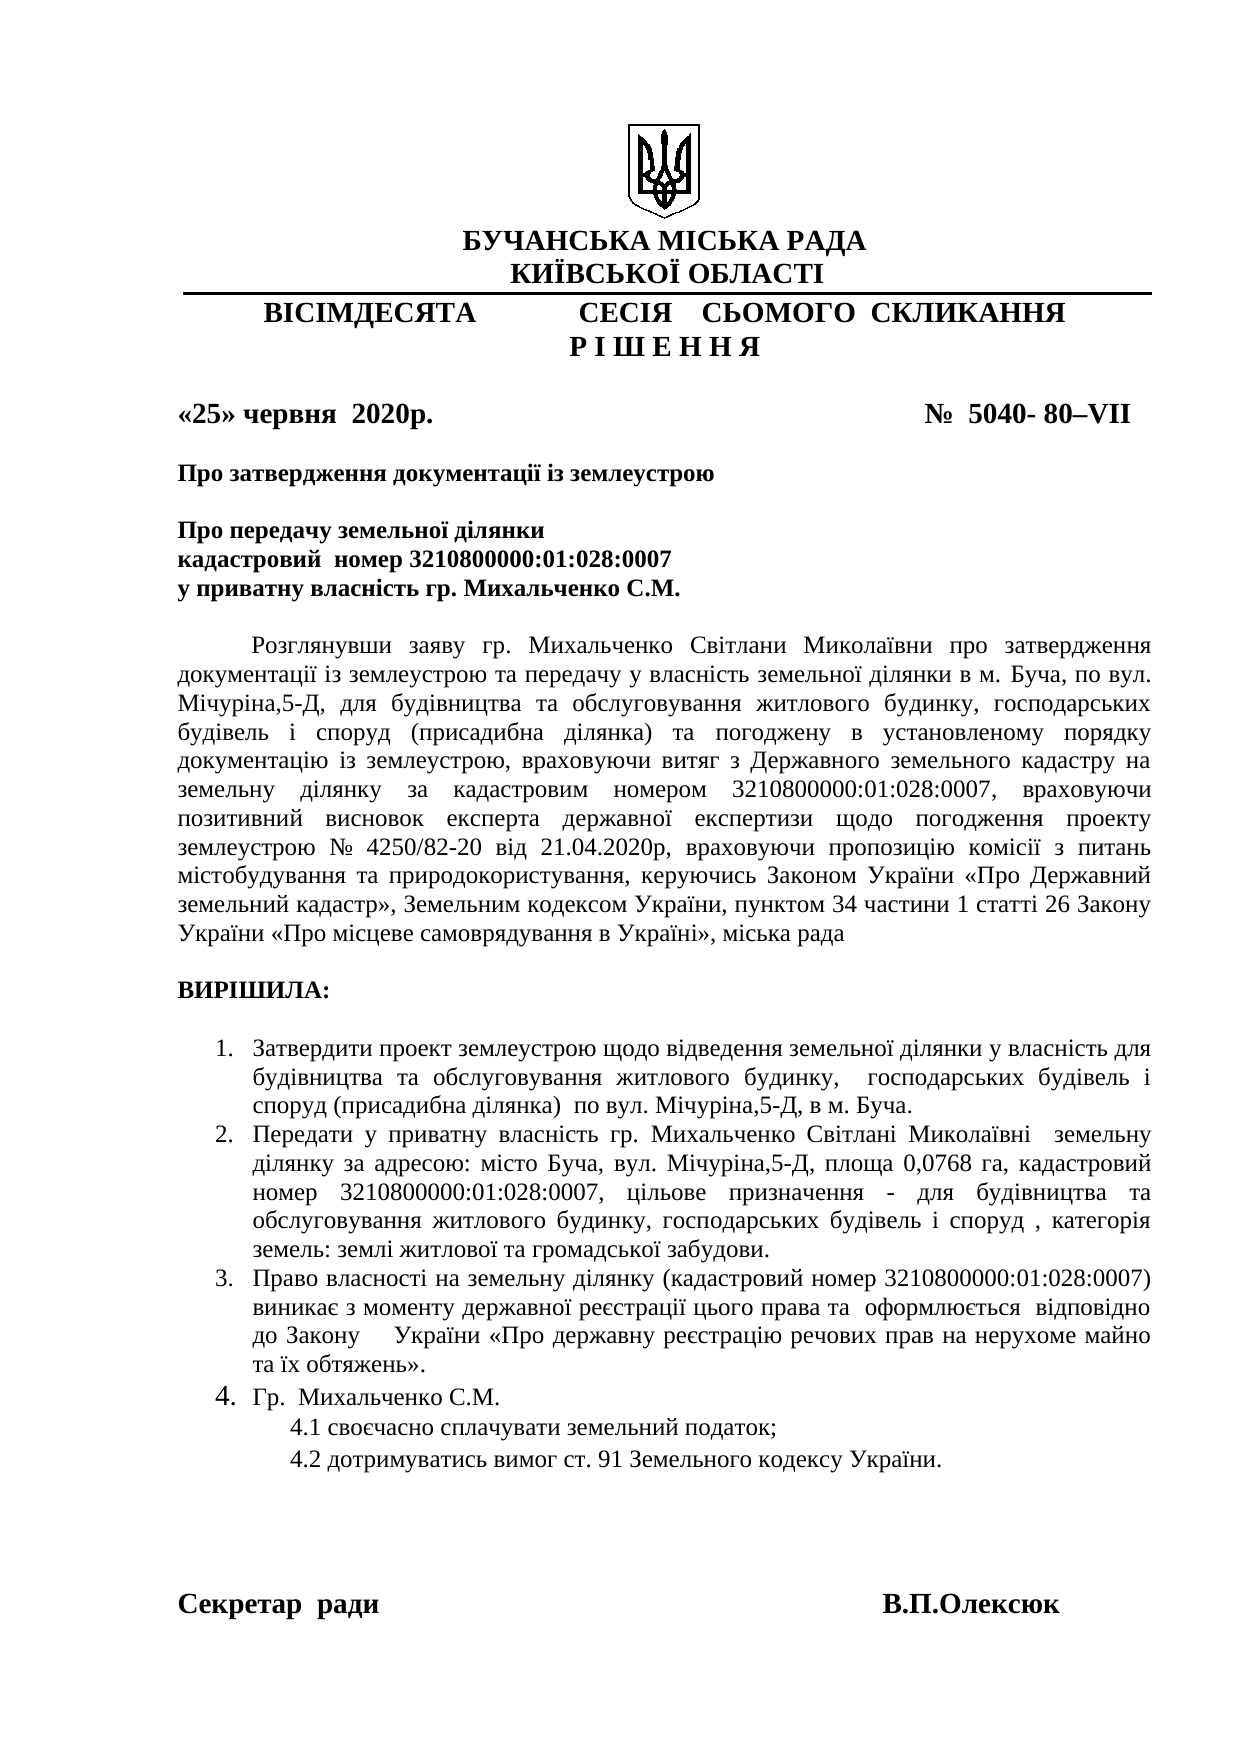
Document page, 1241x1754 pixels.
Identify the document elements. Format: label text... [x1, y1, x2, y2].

list Затвердити проект землеустрою щодо відведення земельної ділянки у власність для будівництва та обслуговування житлового будинку, господарських будівель і споруд (присадибна ділянка) по вул. Мічуріна,5-Д, в м. Буча. [215, 1033, 1152, 1119]
list Гр. Михальченко С.М. [215, 1378, 1152, 1412]
text ВИРІШИЛА: [177, 976, 1152, 1004]
text у приватну власність гр. Михальченко С.М. [177, 573, 1152, 602]
text КИЇВСЬКОЇ ОБЛАСТІ [183, 256, 1152, 292]
text Про передачу земельної ділянки [177, 516, 1152, 544]
text Про затвердження документації із землеустрою [177, 458, 1152, 487]
text «25» червня 2020р. № 5040- 80–VІІ [177, 396, 1152, 429]
text Р І Ш Е Н Н Я [177, 329, 1152, 362]
text Секретар ради В.П.Олексюк [177, 1586, 1152, 1619]
text кадастровий номер 3210800000:01:028:0007 [177, 544, 1152, 573]
list Право власності на земельну ділянку (кадастровий номер 3210800000:01:028:0007) виникає з моменту державної реєстрації цього права та оформлюється відповідно до Закону України «Про державну реєстрацію речових прав на нерухоме майно та їх обтяжень». [215, 1263, 1152, 1378]
list Передати у приватну власність гр. Михальченко Світлані Миколаївні земельну ділянку за адресою: місто Буча, вул. Мічуріна,5-Д, площа 0,0768 га, кадастровий номер 3210800000:01:028:0007, цільове призначення - для будівництва та обслуговування житлового будинку, господарських будівель і споруд , категорія земель: землі житлової та громадської забудови. [215, 1119, 1152, 1263]
list дотримуватись вимог ст. 91 Земельного кодексу України. [290, 1444, 1152, 1473]
list своєчасно сплачувати земельний податок; [290, 1412, 1152, 1440]
text БУЧАНСЬКА МІСЬКА РАДА [177, 223, 1152, 256]
text ВІСІМДЕСЯТА СЕСІЯ СЬОМОГО СКЛИКАННЯ [177, 295, 1152, 329]
text Розглянувши заяву гр. Михальченко Світлани Миколаївни про затвердження документації із землеустрою та передачу у власність земельної ділянки в м. Буча, по вул. Мічуріна,5-Д, для будівництва та обслуговування житлового будинку, господарських будівель і споруд (присадибна ділянка) та погоджену в установленому порядку документацію із землеустрою, враховуючи витяг з Державного земельного кадастру на земельну ділянку за кадастровим номером 3210800000:01:028:0007, враховуючи позитивний висновок експерта державної експертизи щодо погодження проекту землеустрою № 4250/82-20 від 21.04.2020р, враховуючи пропозицію комісії з питань містобудування та природокористування, керуючись Законом України «Про Державний земельний кадастр», Земельним кодексом України, пунктом 34 частини 1 статті 26 Закону України «Про місцеве самоврядування в Україні», міська рада [177, 631, 1152, 947]
